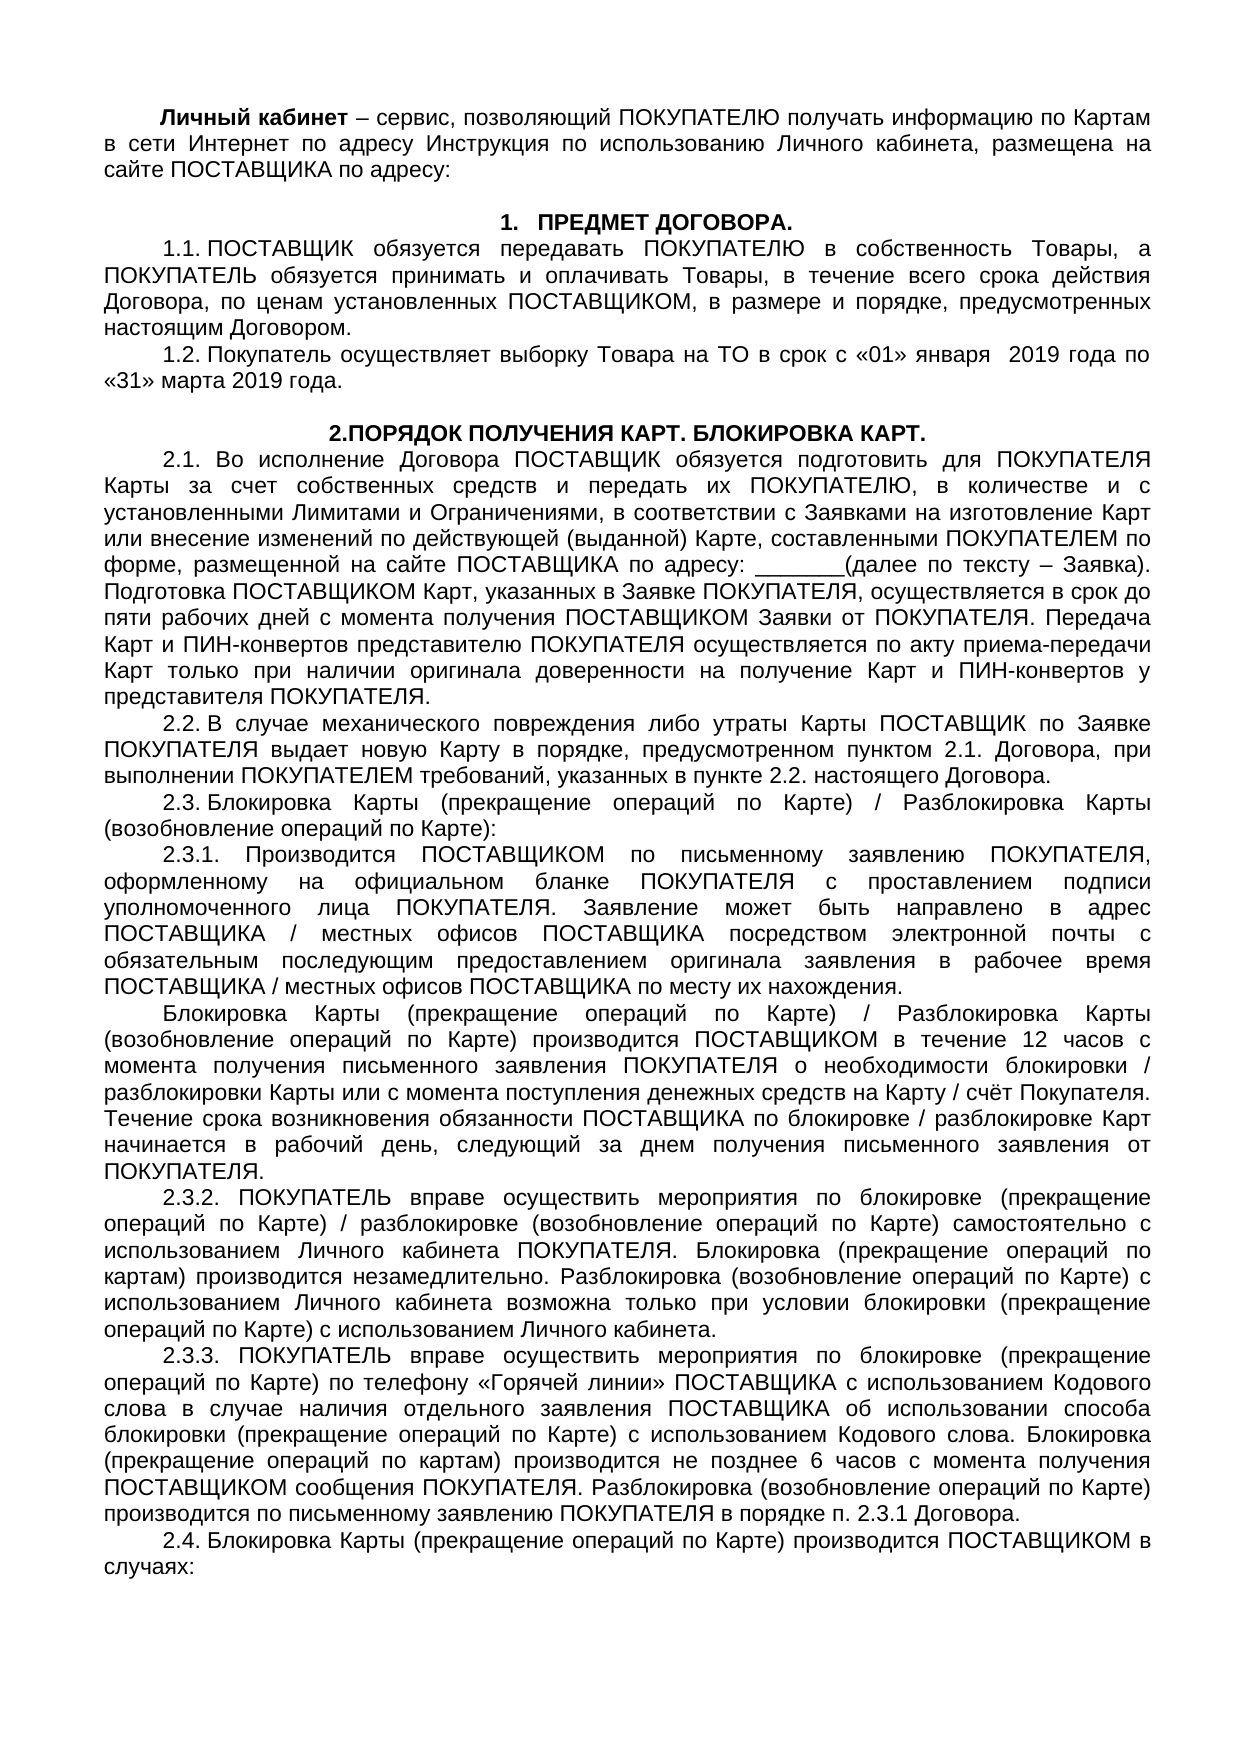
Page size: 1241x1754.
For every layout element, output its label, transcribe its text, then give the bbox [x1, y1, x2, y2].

list Блокировка Карты (прекращение операций по Карте) / Разблокировка Карты (возобновление операций по Карте): [103, 789, 1152, 841]
list ПРЕДМЕТ ДОГОВОРА. [141, 209, 1152, 235]
text 2.3.1. Производится ПОСТАВЩИКОМ по письменному заявлению ПОКУПАТЕЛЯ, оформленному на официальном бланке ПОКУПАТЕЛЯ с проставлением подписи уполномоченного лица ПОКУПАТЕЛЯ. Заявление может быть направлено в адрес ПОСТАВЩИКА / местных офисов ПОСТАВЩИКА посредством электронной почты с обязательным последующим предоставлением оригинала заявления в рабочее время ПОСТАВЩИКА / местных офисов ПОСТАВЩИКА по месту их нахождения. [103, 841, 1152, 999]
text Блокировка Карты (прекращение операций по Карте) / Разблокировка Карты (возобновление операций по Карте) производится ПОСТАВЩИКОМ в течение 12 часов с момента получения письменного заявления ПОКУПАТЕЛЯ о необходимости блокировки / разблокировки Карты или с момента поступления денежных средств на Карту / счёт Покупателя. Течение срока возникновения обязанности ПОСТАВЩИКА по блокировке / разблокировке Карт начинается в рабочий день, следующий за днем получения письменного заявления от ПОКУПАТЕЛЯ. [103, 999, 1152, 1184]
text 2.3.3. ПОКУПАТЕЛЬ вправе осуществить мероприятия по блокировке (прекращение операций по Карте) по телефону «Горячей линии» ПОСТАВЩИКА с использованием Кодового слова в случае наличия отдельного заявления ПОСТАВЩИКА об использовании способа блокировки (прекращение операций по Карте) с использованием Кодового слова. Блокировка (прекращение операций по картам) производится не позднее 6 часов с момента получения ПОСТАВЩИКОМ сообщения ПОКУПАТЕЛЯ. Разблокировка (возобновление операций по Карте) производится по письменному заявлению ПОКУПАТЕЛЯ в порядке п. 2.3.1 Договора. [103, 1342, 1152, 1527]
list В случае механического повреждения либо утраты Карты ПОСТАВЩИК по Заявке ПОКУПАТЕЛЯ выдает новую Карту в порядке, предусмотренном пунктом 2.1. Договора, при выполнении ПОКУПАТЕЛЕМ требований, указанных в пункте 2.2. настоящего Договора. [103, 709, 1152, 789]
list ПОСТАВЩИК обязуется передавать ПОКУПАТЕЛЮ в собственность Товары, а ПОКУПАТЕЛЬ обязуется принимать и оплачивать Товары, в течение всего срока действия Договора, по ценам установленных ПОСТАВЩИКОМ, в размере и порядке, предусмотренных настоящим Договором. [103, 235, 1152, 341]
list Покупатель осуществляет выборку Товара на ТО в срок с «01» января 2019 года по «31» марта 2019 года. [103, 341, 1152, 393]
text 2.1. Во исполнение Договора ПОСТАВЩИК обязуется подготовить для ПОКУПАТЕЛЯ Карты за счет собственных средств и передать их ПОКУПАТЕЛЮ, в количестве и с установленными Лимитами и Ограничениями, в соответствии с Заявками на изготовление Карт или внесение изменений по действующей (выданной) Карте, составленными ПОКУПАТЕЛЕМ по форме, размещенной на сайте ПОСТАВЩИКА по адресу: _______(далее по тексту – Заявка). Подготовка ПОСТАВЩИКОМ Карт, указанных в Заявке ПОКУПАТЕЛЯ, осуществляется в срок до пяти рабочих дней с момента получения ПОСТАВЩИКОМ Заявки от ПОКУПАТЕЛЯ. Передача Карт и ПИН-конвертов представителю ПОКУПАТЕЛЯ осуществляется по акту приема-передачи Карт только при наличии оригинала доверенности на получение Карт и ПИН-конвертов у представителя ПОКУПАТЕЛЯ. [103, 446, 1152, 709]
text 2.3.2. ПОКУПАТЕЛЬ вправе осуществить мероприятия по блокировке (прекращение операций по Карте) / разблокировке (возобновление операций по Карте) самостоятельно с использованием Личного кабинета ПОКУПАТЕЛЯ. Блокировка (прекращение операций по картам) производится незамедлительно. Разблокировка (возобновление операций по Карте) с использованием Личного кабинета возможна только при условии блокировки (прекращение операций по Карте) с использованием Личного кабинета. [103, 1184, 1152, 1342]
text 2.ПОРЯДОК ПОЛУЧЕНИЯ КАРТ. БЛОКИРОВКА КАРТ. [103, 420, 1152, 446]
text Личный кабинет – сервис, позволяющий ПОКУПАТЕЛЮ получать информацию по Картам в сети Интернет по адресу Инструкция по использованию Личного кабинета, размещена на сайте ПОСТАВЩИКА по адресу: [103, 103, 1152, 182]
list Блокировка Карты (прекращение операций по Карте) производится ПОСТАВЩИКОМ в случаях: [103, 1527, 1152, 1579]
